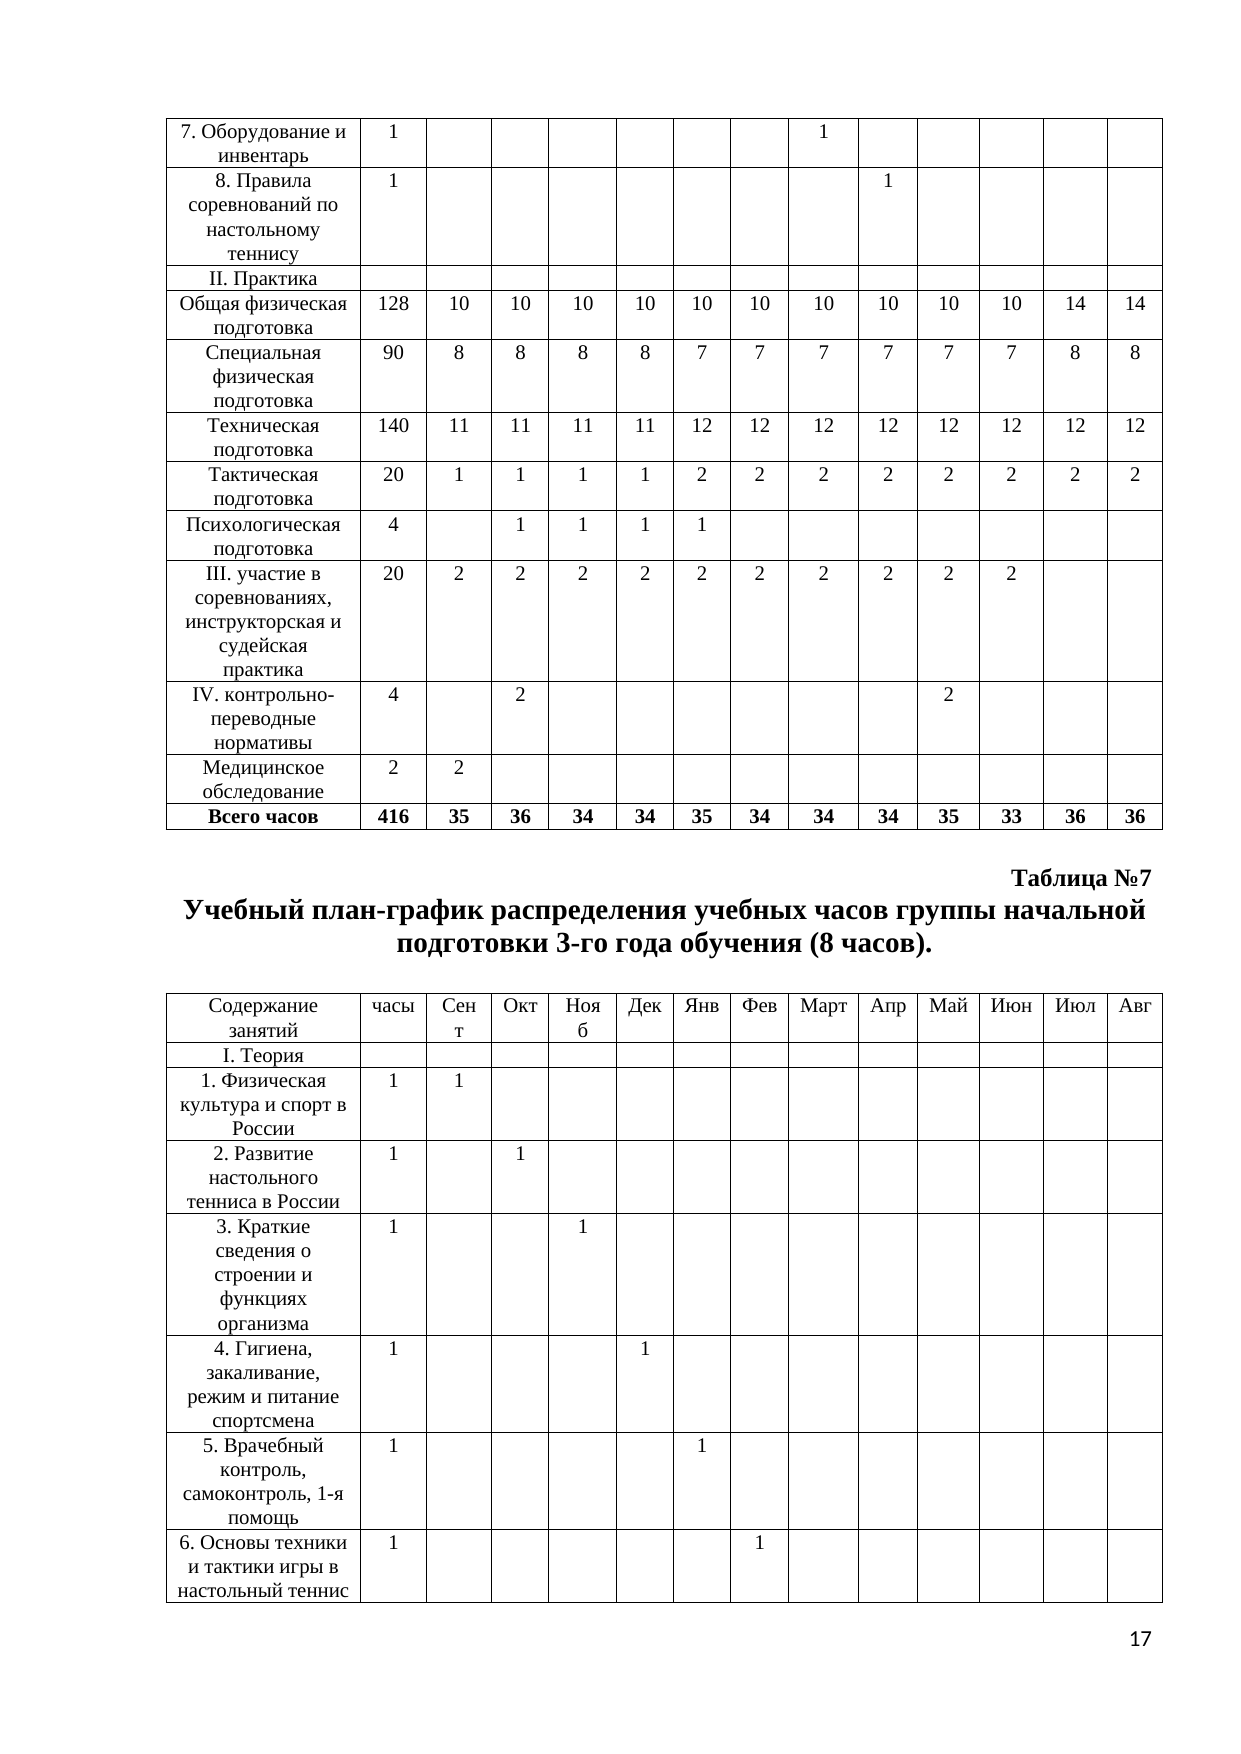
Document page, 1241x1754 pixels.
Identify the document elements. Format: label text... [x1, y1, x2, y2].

table_cell 2 [674, 561, 730, 681]
table_cell 1 [361, 1068, 426, 1140]
table_cell 4 [361, 511, 426, 559]
table_cell [1044, 682, 1107, 754]
table_cell 2 [918, 561, 979, 681]
table_cell [549, 1068, 616, 1140]
table_cell [549, 266, 616, 290]
table_cell 7 [918, 340, 979, 412]
table_cell 12 [980, 413, 1043, 461]
table_cell [918, 755, 979, 803]
table_cell 2 [789, 561, 858, 681]
table_cell 11 [492, 413, 548, 461]
table_cell [617, 119, 673, 167]
table_cell [789, 266, 858, 290]
table_cell [1044, 168, 1107, 264]
table_cell 7 [731, 340, 788, 412]
table_cell [789, 1530, 858, 1602]
table_cell [1108, 119, 1162, 167]
table_cell [492, 119, 548, 167]
table_cell [492, 266, 548, 290]
table_cell 12 [1044, 413, 1107, 461]
table_cell 10 [731, 291, 788, 339]
table_cell [492, 1336, 548, 1432]
table_cell [674, 1068, 730, 1140]
table_cell [918, 1141, 979, 1213]
table_cell 7 [859, 340, 917, 412]
table_cell 12 [731, 413, 788, 461]
table_cell [617, 1433, 673, 1529]
table_cell Техническая подготовка [167, 413, 360, 461]
table_cell I. Теория [167, 1043, 360, 1067]
table_cell 8 [1108, 340, 1162, 412]
table_cell 36 [1108, 804, 1162, 828]
table_cell 2 [859, 462, 917, 510]
table_cell [361, 266, 426, 290]
table_cell [617, 682, 673, 754]
table_cell 8 [492, 340, 548, 412]
table_cell [918, 1043, 979, 1067]
table_cell [549, 119, 616, 167]
table_cell [859, 1068, 917, 1140]
table_cell [1108, 168, 1162, 264]
table_cell 2 [674, 462, 730, 510]
table_cell [918, 1433, 979, 1529]
table_cell 10 [980, 291, 1043, 339]
table_cell 7 [674, 340, 730, 412]
table_cell 6. Основы техники и тактики игры в настольный теннис [167, 1530, 360, 1602]
table_cell [789, 511, 858, 559]
table_cell [859, 1141, 917, 1213]
table_cell 2 [1108, 462, 1162, 510]
table_header Фев [731, 994, 788, 1042]
table_cell [731, 1141, 788, 1213]
table_cell [427, 682, 491, 754]
table_cell [859, 1043, 917, 1067]
table_cell 10 [859, 291, 917, 339]
table_cell [859, 1336, 917, 1432]
table_cell [859, 266, 917, 290]
table_cell [789, 168, 858, 264]
table_cell 5. Врачебный контроль, самоконтроль, 1-я помощь [167, 1433, 360, 1529]
table_cell 12 [918, 413, 979, 461]
table_cell 2 [549, 561, 616, 681]
table_cell [1044, 1433, 1107, 1529]
table_cell [980, 1068, 1043, 1140]
table_cell 4 [361, 682, 426, 754]
table_cell 416 [361, 804, 426, 828]
table_cell [859, 1433, 917, 1529]
table_cell [789, 1043, 858, 1067]
table_cell 2 [980, 462, 1043, 510]
table_cell [1044, 1068, 1107, 1140]
table_cell 2. Развитие настольного тенниса в России [167, 1141, 360, 1213]
table_header Авг [1108, 994, 1162, 1042]
table_cell [492, 755, 548, 803]
table_cell [1108, 1214, 1162, 1334]
table_cell [549, 1043, 616, 1067]
table_cell 14 [1044, 291, 1107, 339]
table_cell III. участие в соревнованиях, инструкторская и судейская практика [167, 561, 360, 681]
table_cell 2 [361, 755, 426, 803]
table_cell 12 [674, 413, 730, 461]
table_cell 1 [361, 1433, 426, 1529]
table_header Март [789, 994, 858, 1042]
table_header Янв [674, 994, 730, 1042]
table_cell 14 [1108, 291, 1162, 339]
table_cell 10 [918, 291, 979, 339]
table_cell [859, 1214, 917, 1334]
table_header Нояб [549, 994, 616, 1042]
table_cell [918, 168, 979, 264]
table_cell [980, 266, 1043, 290]
table_header Содержание занятий [167, 994, 360, 1042]
table_cell [859, 119, 917, 167]
table_cell 1 [492, 462, 548, 510]
table_cell 10 [427, 291, 491, 339]
table_cell [427, 1530, 491, 1602]
table_cell [918, 1214, 979, 1334]
table_cell 35 [674, 804, 730, 828]
table_cell 34 [731, 804, 788, 828]
table_cell 35 [918, 804, 979, 828]
table_cell 12 [1108, 413, 1162, 461]
table_header Окт [492, 994, 548, 1042]
table_cell [980, 755, 1043, 803]
table_cell 128 [361, 291, 426, 339]
table_cell 20 [361, 561, 426, 681]
table_cell 1 [361, 1530, 426, 1602]
table_cell [918, 1068, 979, 1140]
table_cell [731, 1068, 788, 1140]
table_cell [427, 119, 491, 167]
table_header Сент [427, 994, 491, 1042]
table_header Апр [859, 994, 917, 1042]
table_cell [1044, 511, 1107, 559]
table_cell [492, 1214, 548, 1334]
table_cell [674, 1336, 730, 1432]
table_cell 8. Правила соревнований по настольному теннису [167, 168, 360, 264]
table_cell [918, 119, 979, 167]
table_cell [1044, 755, 1107, 803]
table_cell Тактическая подготовка [167, 462, 360, 510]
table_cell 1 [549, 511, 616, 559]
table_cell [731, 266, 788, 290]
table_cell [789, 682, 858, 754]
table_cell [980, 119, 1043, 167]
table_cell 11 [549, 413, 616, 461]
table_cell 34 [859, 804, 917, 828]
table_cell [1108, 1336, 1162, 1432]
table_cell [980, 1336, 1043, 1432]
table_cell 35 [427, 804, 491, 828]
table_cell [674, 1043, 730, 1067]
table_cell [549, 1433, 616, 1529]
table_cell 12 [859, 413, 917, 461]
table_cell [980, 1530, 1043, 1602]
table_cell 20 [361, 462, 426, 510]
table_cell [980, 682, 1043, 754]
table_cell [789, 1433, 858, 1529]
table_cell [789, 1141, 858, 1213]
table_cell [549, 755, 616, 803]
table_cell 1 [361, 1214, 426, 1334]
table_cell 11 [427, 413, 491, 461]
table_cell 1. Физическая культура и спорт в России [167, 1068, 360, 1140]
table_cell [1108, 561, 1162, 681]
table_cell 10 [492, 291, 548, 339]
table_cell 2 [427, 561, 491, 681]
table_cell 7 [980, 340, 1043, 412]
text Учебный план-график распределения учебных часов группы начальной подготовки 3-го года обучения (8 часов). [177, 892, 1152, 959]
table_cell 36 [1044, 804, 1107, 828]
table_cell 90 [361, 340, 426, 412]
table_cell [492, 168, 548, 264]
table_cell [617, 755, 673, 803]
table_cell [859, 511, 917, 559]
table_cell 7. Оборудование и инвентарь [167, 119, 360, 167]
table_cell [1108, 1141, 1162, 1213]
table_cell [492, 1530, 548, 1602]
table_cell [617, 1141, 673, 1213]
table_cell [918, 511, 979, 559]
table_cell [980, 1433, 1043, 1529]
table_cell [1108, 755, 1162, 803]
table_cell [674, 1214, 730, 1334]
table_cell 10 [789, 291, 858, 339]
table_cell [674, 119, 730, 167]
table_cell [427, 511, 491, 559]
table_cell [549, 1530, 616, 1602]
table_cell [674, 1141, 730, 1213]
table_cell 1 [549, 1214, 616, 1334]
table_cell 1 [492, 1141, 548, 1213]
table_cell Медицинское обследование [167, 755, 360, 803]
table_cell 10 [617, 291, 673, 339]
table_cell [1108, 1433, 1162, 1529]
table_cell 34 [617, 804, 673, 828]
table_cell [918, 266, 979, 290]
table_cell [789, 1336, 858, 1432]
table_cell [731, 1214, 788, 1334]
table_cell 1 [361, 1336, 426, 1432]
table_header часы [361, 994, 426, 1042]
table_cell [427, 1141, 491, 1213]
table_cell [1044, 119, 1107, 167]
table_cell Специальная физическая подготовка [167, 340, 360, 412]
table_cell [1108, 1043, 1162, 1067]
table_cell 2 [617, 561, 673, 681]
table_cell [492, 1043, 548, 1067]
table_cell [980, 1043, 1043, 1067]
table_cell [427, 266, 491, 290]
text Таблица №7 [177, 863, 1152, 892]
table_cell [492, 1433, 548, 1529]
table_header Май [918, 994, 979, 1042]
table_cell 8 [617, 340, 673, 412]
table_cell [617, 266, 673, 290]
table_cell [361, 1043, 426, 1067]
table_cell [492, 1068, 548, 1140]
table_header Июн [980, 994, 1043, 1042]
table_cell [731, 682, 788, 754]
table_cell 1 [361, 119, 426, 167]
table_cell [980, 1214, 1043, 1334]
table_cell 1 [427, 462, 491, 510]
table_cell [1044, 1530, 1107, 1602]
table_cell [1044, 1214, 1107, 1334]
table_cell [617, 1043, 673, 1067]
table_cell [1044, 1141, 1107, 1213]
table_cell 2 [859, 561, 917, 681]
table_cell II. Практика [167, 266, 360, 290]
table_cell [859, 755, 917, 803]
table_cell 2 [427, 755, 491, 803]
table_cell [427, 1214, 491, 1334]
table_cell [674, 266, 730, 290]
table_cell [731, 755, 788, 803]
table_cell [731, 1043, 788, 1067]
table_header Июл [1044, 994, 1107, 1042]
table_cell [427, 1433, 491, 1529]
table_cell 140 [361, 413, 426, 461]
table_cell 8 [549, 340, 616, 412]
table_cell [980, 1141, 1043, 1213]
table_cell 2 [1044, 462, 1107, 510]
table_cell 4. Гигиена, закаливание, режим и питание спортсмена [167, 1336, 360, 1432]
table_cell [859, 1530, 917, 1602]
table_cell [674, 1530, 730, 1602]
table_cell 1 [617, 511, 673, 559]
table_cell 36 [492, 804, 548, 828]
table_cell [1108, 266, 1162, 290]
table_cell [918, 1530, 979, 1602]
table_cell [674, 755, 730, 803]
table_cell [617, 168, 673, 264]
table_cell 1 [674, 1433, 730, 1529]
table_cell 12 [789, 413, 858, 461]
table_cell 2 [918, 462, 979, 510]
table_cell 33 [980, 804, 1043, 828]
table_cell 34 [789, 804, 858, 828]
table_cell [1108, 682, 1162, 754]
table_cell [617, 1530, 673, 1602]
table_cell [789, 1214, 858, 1334]
table_cell [980, 168, 1043, 264]
table_cell [1108, 1530, 1162, 1602]
table_cell 1 [427, 1068, 491, 1140]
table_cell 1 [549, 462, 616, 510]
table_cell [427, 1043, 491, 1067]
table_cell 1 [361, 168, 426, 264]
table_cell 1 [859, 168, 917, 264]
table_cell 2 [492, 682, 548, 754]
table_cell 11 [617, 413, 673, 461]
table_cell [617, 1214, 673, 1334]
table_cell 1 [492, 511, 548, 559]
table_cell 7 [789, 340, 858, 412]
table_cell 2 [731, 561, 788, 681]
table_cell Психологическая подготовка [167, 511, 360, 559]
table_cell [980, 511, 1043, 559]
table_cell IV. контрольно-переводные нормативы [167, 682, 360, 754]
table_cell [427, 1336, 491, 1432]
table_cell [674, 168, 730, 264]
table_cell [1044, 266, 1107, 290]
table_cell 10 [674, 291, 730, 339]
table_cell [1044, 1336, 1107, 1432]
table_cell 10 [549, 291, 616, 339]
table_cell [427, 168, 491, 264]
table_cell [1108, 511, 1162, 559]
table_cell [731, 1336, 788, 1432]
table_cell 8 [427, 340, 491, 412]
table_cell [617, 1068, 673, 1140]
table_cell [674, 682, 730, 754]
table_cell [1108, 1068, 1162, 1140]
table_cell 1 [789, 119, 858, 167]
table_header Дек [617, 994, 673, 1042]
table_cell 1 [674, 511, 730, 559]
table_cell [549, 168, 616, 264]
table_cell 1 [617, 462, 673, 510]
table_cell 2 [980, 561, 1043, 681]
table_cell 8 [1044, 340, 1107, 412]
table_cell [1044, 1043, 1107, 1067]
table_cell 1 [617, 1336, 673, 1432]
table_cell 34 [549, 804, 616, 828]
table_cell [549, 1141, 616, 1213]
table_cell [1044, 561, 1107, 681]
table_cell [731, 511, 788, 559]
table_cell Всего часов [167, 804, 360, 828]
table_cell [859, 682, 917, 754]
table_cell [789, 1068, 858, 1140]
table_cell [549, 682, 616, 754]
table_cell [731, 168, 788, 264]
table_cell 2 [731, 462, 788, 510]
table_cell 1 [361, 1141, 426, 1213]
table_cell [731, 119, 788, 167]
table_cell 2 [492, 561, 548, 681]
table_cell 3. Краткие сведения о строении и функциях организма [167, 1214, 360, 1334]
table_cell 2 [789, 462, 858, 510]
table_cell [789, 755, 858, 803]
table_cell [731, 1433, 788, 1529]
table_cell 2 [918, 682, 979, 754]
table_cell 1 [731, 1530, 788, 1602]
table_cell Общая физическая подготовка [167, 291, 360, 339]
table_cell [549, 1336, 616, 1432]
table_cell [918, 1336, 979, 1432]
